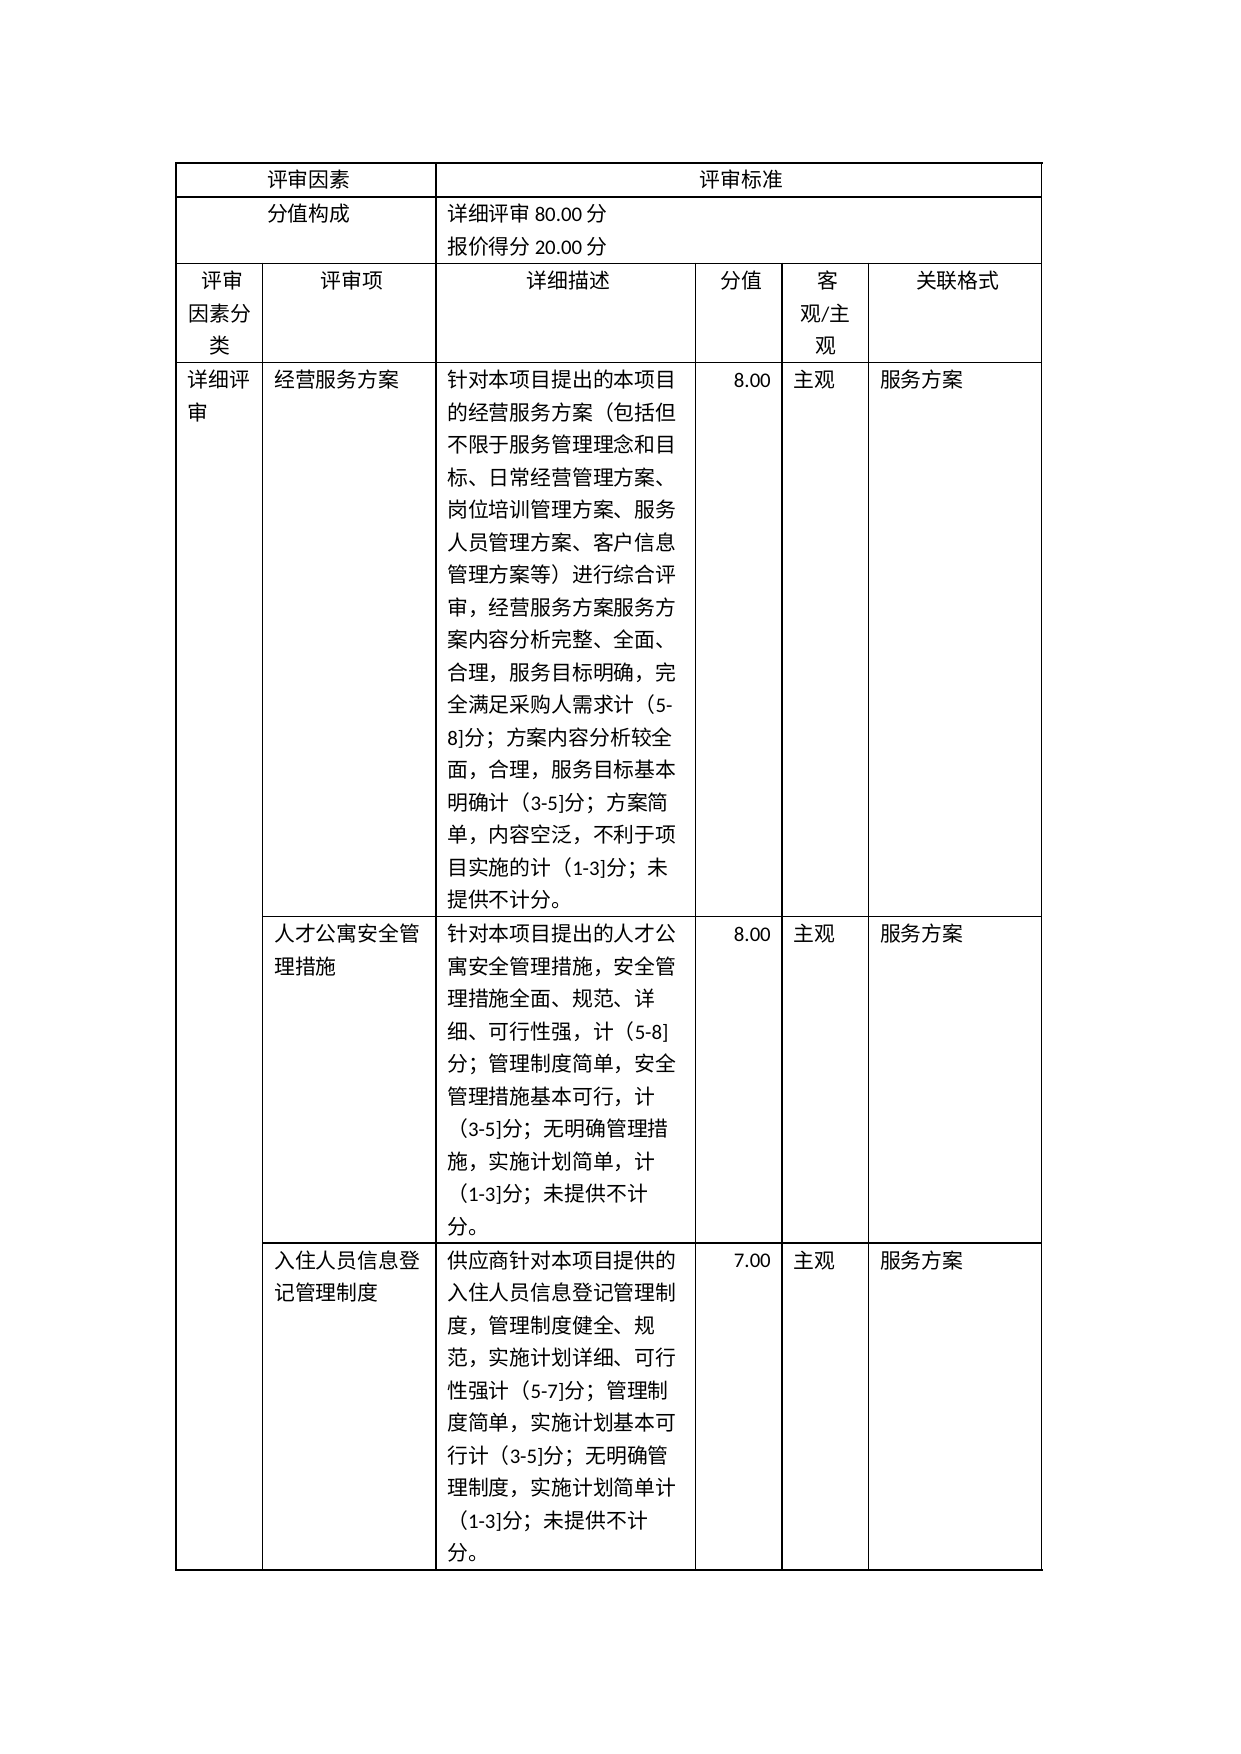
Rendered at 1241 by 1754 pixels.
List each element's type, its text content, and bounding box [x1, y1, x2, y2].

table_cell 经营服务方案 [263, 363, 435, 916]
table_cell 针对本项目提出的人才公寓安全管理措施，安全管理措施全面、规范、详细、可行性强，计（5-8]分；管理制度简单，安全管理措施基本可行，计（3-5]分；无明确管理措施，实施计划简单，计（1-3]分；未提供不计分。 [437, 917, 695, 1242]
table_cell 详细评审 [177, 363, 262, 1569]
table_cell 供应商针对本项目提供的入住人员信息登记管理制度，管理制度健全、规范，实施计划详细、可行性强计（5-7]分；管理制度简单，实施计划基本可行计（3-5]分；无明确管理制度，实施计划简单计（1-3]分；未提供不计分。 [437, 1244, 695, 1569]
table_cell 主观 [783, 1244, 868, 1569]
table_cell 8.00 [696, 917, 781, 1242]
table_cell 主观 [783, 917, 868, 1242]
table_cell 人才公寓安全管理措施 [263, 917, 435, 1242]
table_header 评审因素 [177, 164, 435, 196]
table_cell 关联格式 [869, 264, 1041, 362]
table_cell 服务方案 [869, 1244, 1041, 1569]
table_cell 分值 [696, 264, 781, 362]
table_cell 评审因素分类 [177, 264, 262, 362]
table_cell 详细描述 [437, 264, 695, 362]
table_header 评审标准 [437, 164, 1041, 196]
table_cell 入住人员信息登记管理制度 [263, 1244, 435, 1569]
table_cell 8.00 [696, 363, 781, 916]
table_cell 主观 [783, 363, 868, 916]
table_cell 服务方案 [869, 917, 1041, 1242]
table_cell 详细评审80.00分 报价得分20.00分 [437, 198, 1041, 263]
table_cell 针对本项目提出的本项目的经营服务方案（包括但不限于服务管理理念和目标、日常经营管理方案、岗位培训管理方案、服务人员管理方案、客户信息管理方案等）进行综合评审，经营服务方案服务方案内容分析完整、全面、合理，服务目标明确，完全满足采购人需求计（5-8]分；方案内容分析较全面，合理，服务目标基本明确计（3-5]分；方案简单，内容空泛，不利于项目实施的计（1-3]分；未提供不计分。 [437, 363, 695, 916]
table_cell 服务方案 [869, 363, 1041, 916]
table_cell 评审项 [263, 264, 435, 362]
table_cell 客观/主观 [783, 264, 868, 362]
table_cell 7.00 [696, 1244, 781, 1569]
table_cell 分值构成 [177, 198, 435, 263]
